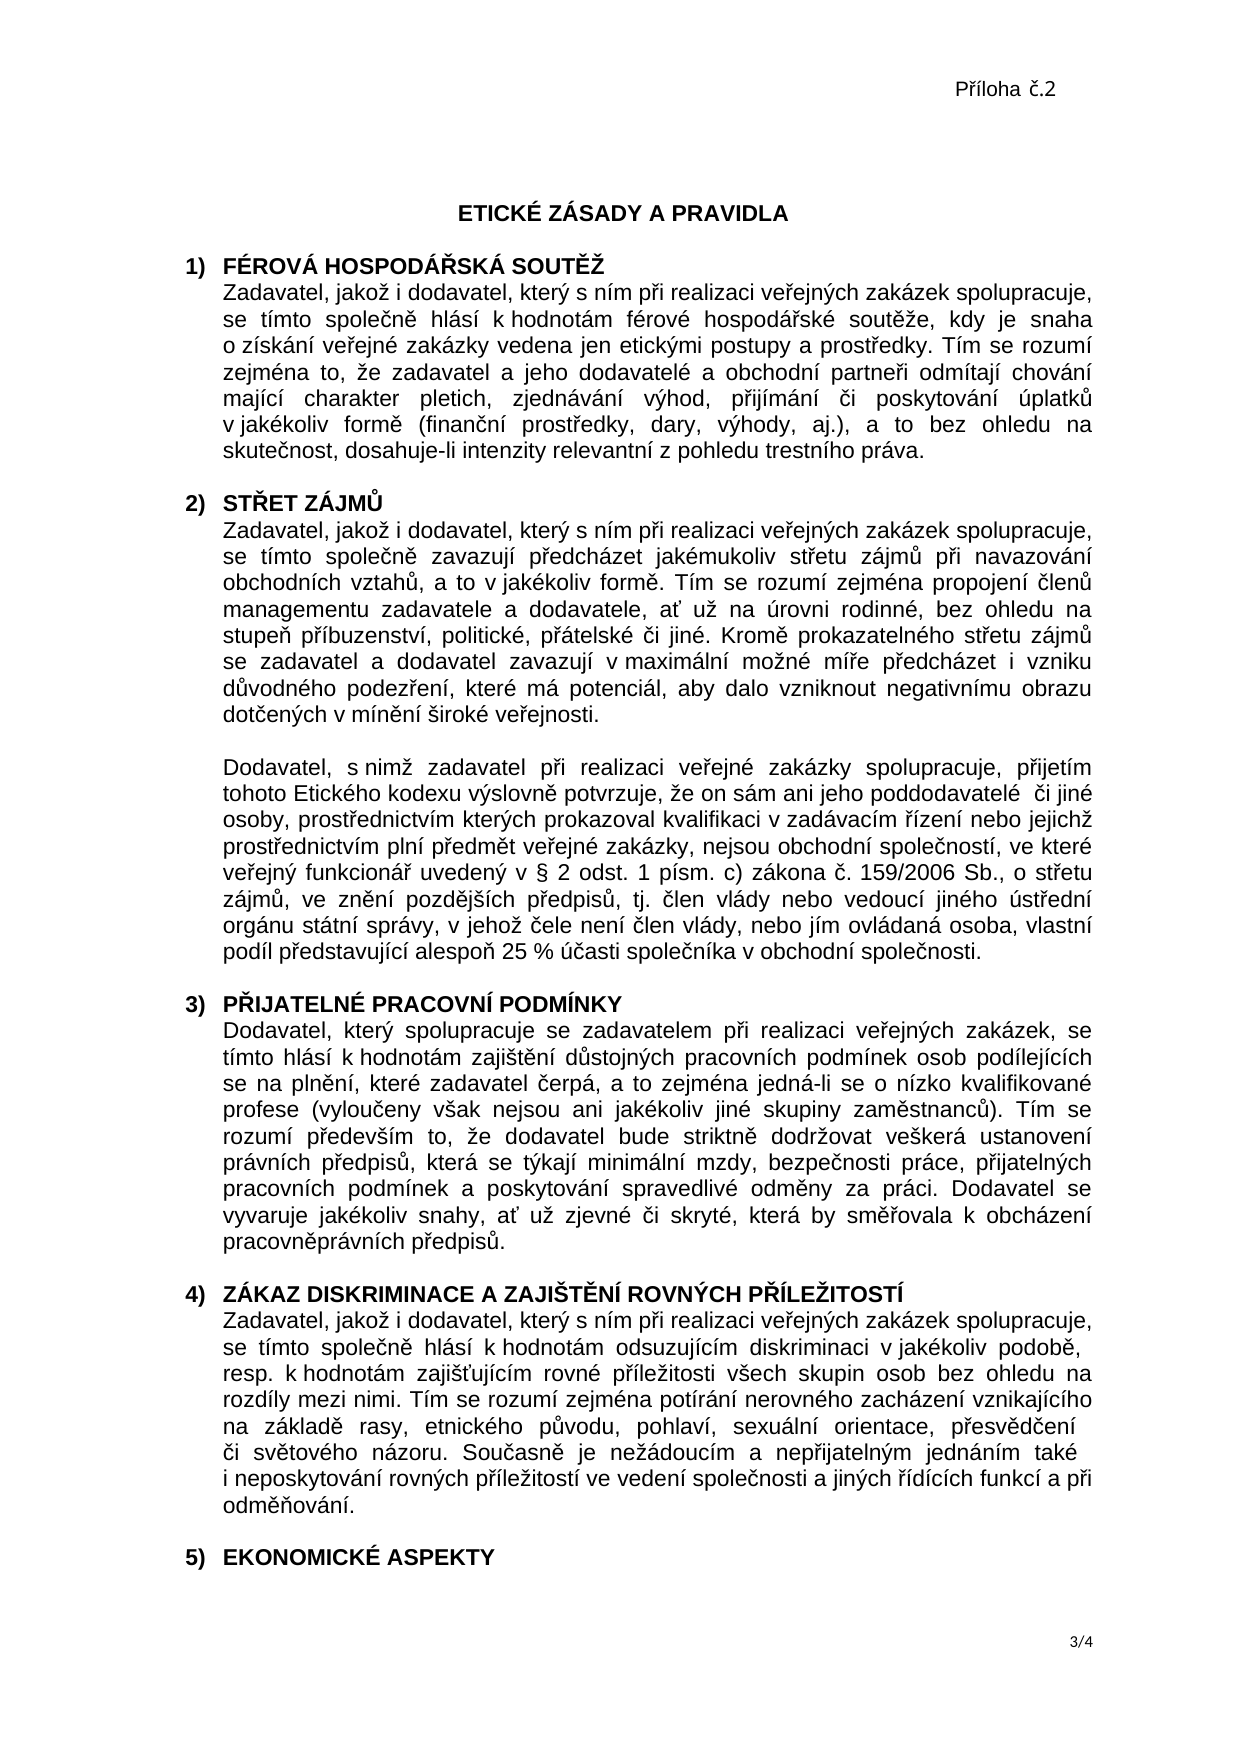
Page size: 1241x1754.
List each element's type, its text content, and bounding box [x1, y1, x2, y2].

list PŘIJATELNÉ PRACOVNÍ PODMÍNKY [185, 991, 1093, 1017]
list Zadavatel, jakož i dodavatel, který s ním při realizaci veřejných zakázek spolupracuje, se tímto společně hlásí k hodnotám odsuzujícím diskriminaci v jakékoliv podobě, resp. k hodnotám zajišťujícím rovné příležitosti všech skupin osob bez ohledu na rozdíly mezi nimi. Tím se rozumí zejména potírání nerovného zacházení vznikajícího na základě rasy, etnického původu, pohlaví, sexuální orientace, přesvědčení či světového názoru. Současně je nežádoucím a nepřijatelným jednáním také i neposkytování rovných příležitostí ve vedení společnosti a jiných řídících funkcí a při odměňování. [223, 1307, 1093, 1518]
text ETICKÉ ZÁSADY A PRAVIDLA [148, 200, 1093, 227]
list Zadavatel, jakož i dodavatel, který s ním při realizaci veřejných zakázek spolupracuje, se tímto společně hlásí k hodnotám férové hospodářské soutěže, kdy je snaha o získání veřejné zakázky vedena jen etickými postupy a prostředky. Tím se rozumí zejména to, že zadavatel a jeho dodavatelé a obchodní partneři odmítají chování mající charakter pletich, zjednávání výhod, přijímání či poskytování úplatků v jakékoliv formě (finanční prostředky, dary, výhody, aj.), a to bez ohledu na skutečnost, dosahuje-li intenzity relevantní z pohledu trestního práva. [223, 279, 1093, 464]
list FÉROVÁ HOSPODÁŘSKÁ SOUTĚŽ [185, 253, 1093, 279]
list Dodavatel, s nimž zadavatel při realizaci veřejné zakázky spolupracuje, přijetím tohoto Etického kodexu výslovně potvrzuje, že on sám ani jeho poddodavatelé či jiné osoby, prostřednictvím kterých prokazoval kvalifikaci v zadávacím řízení nebo jejichž prostřednictvím plní předmět veřejné zakázky, nejsou obchodní společností, ve které veřejný funkcionář uvedený v § 2 odst. 1 písm. c) zákona č. 159/2006 Sb., o střetu zájmů, ve znění pozdějších předpisů, tj. člen vlády nebo vedoucí jiného ústřední orgánu státní správy, v jehož čele není člen vlády, nebo jím ovládaná osoba, vlastní podíl představující alespoň 25 % účasti společníka v obchodní společnosti. [223, 754, 1093, 964]
list Dodavatel, který spolupracuje se zadavatelem při realizaci veřejných zakázek, se tímto hlásí k hodnotám zajištění důstojných pracovních podmínek osob podílejících se na plnění, které zadavatel čerpá, a to zejména jedná-li se o nízko kvalifikované profese (vyloučeny však nejsou ani jakékoliv jiné skupiny zaměstnanců). Tím se rozumí především to, že dodavatel bude striktně dodržovat veškerá ustanovení právních předpisů, která se týkají minimální mzdy, bezpečnosti práce, přijatelných pracovních podmínek a poskytování spravedlivé odměny za práci. Dodavatel se vyvaruje jakékoliv snahy, ať už zjevné či skryté, která by směřovala k obcházení pracovněprávních předpisů. [223, 1017, 1093, 1254]
list Zadavatel, jakož i dodavatel, který s ním při realizaci veřejných zakázek spolupracuje, se tímto společně zavazují předcházet jakémukoliv střetu zájmů při navazování obchodních vztahů, a to v jakékoliv formě. Tím se rozumí zejména propojení členů managementu zadavatele a dodavatele, ať už na úrovni rodinné, bez ohledu na stupeň příbuzenství, politické, přátelské či jiné. Kromě prokazatelného střetu zájmů se zadavatel a dodavatel zavazují v maximální možné míře předcházet i vzniku důvodného podezření, které má potenciál, aby dalo vzniknout negativnímu obrazu dotčených v mínění široké veřejnosti. [223, 517, 1093, 727]
list EKONOMICKÉ ASPEKTY [185, 1544, 1093, 1571]
list STŘET ZÁJMŮ [185, 490, 1093, 517]
list ZÁKAZ DISKRIMINACE A ZAJIŠTĚNÍ ROVNÝCH PŘÍLEŽITOSTÍ [185, 1281, 1093, 1307]
